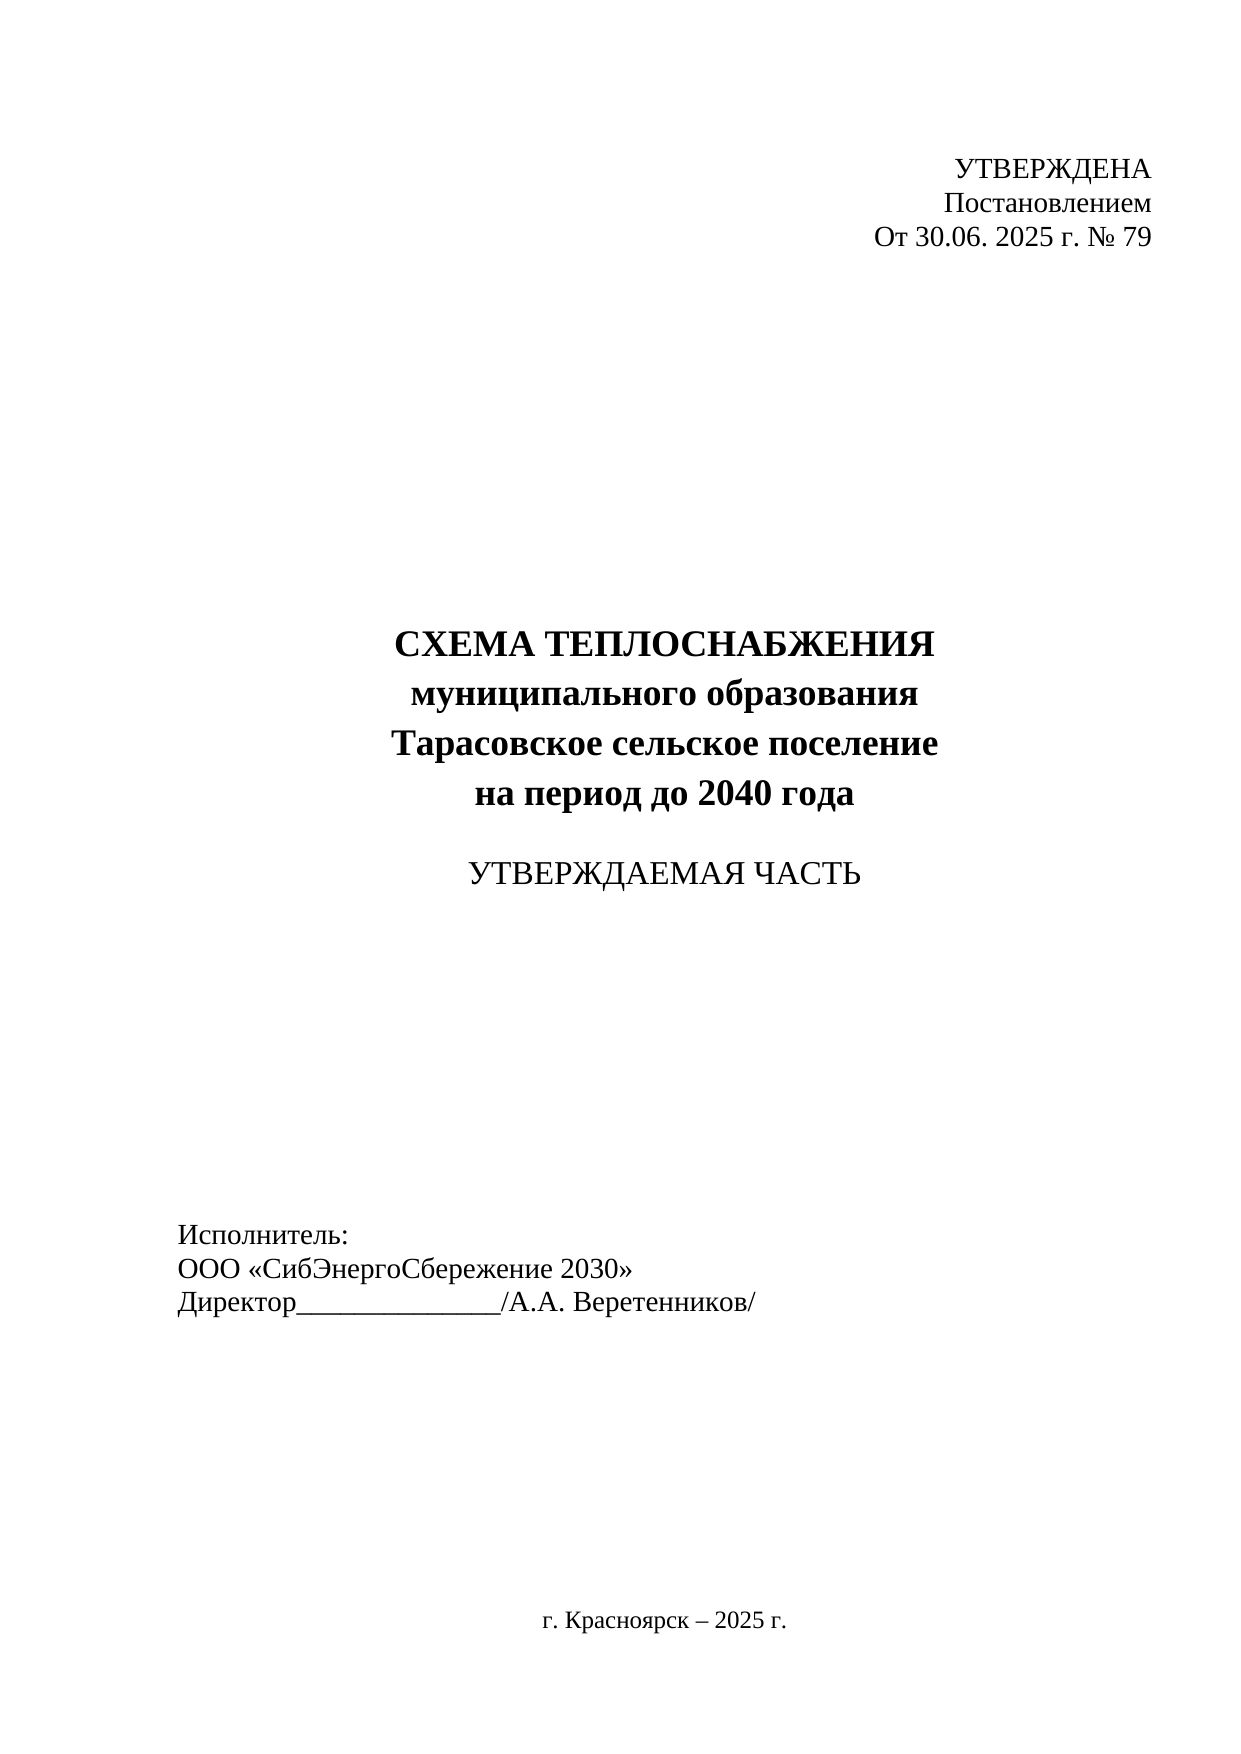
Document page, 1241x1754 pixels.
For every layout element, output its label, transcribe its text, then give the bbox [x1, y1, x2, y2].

text Постановлением [177, 185, 1152, 219]
text СХЕМА ТЕПЛОСНАБЖЕНИЯ [177, 621, 1152, 664]
text на период до 2040 года [177, 770, 1152, 813]
text Директор______________/А.А. Веретенников/ [177, 1284, 1152, 1318]
text УТВЕРЖДАЕМАЯ ЧАСТЬ [177, 853, 1152, 891]
text муниципального образования [177, 671, 1152, 714]
text Тарасовское сельское поселение [177, 720, 1152, 763]
text УТВЕРЖДЕНА [177, 152, 1152, 185]
text г. Красноярск – 2025 г. [177, 1605, 1152, 1634]
text От 30.06. 2025 г. № 79 [177, 219, 1152, 252]
text ООО «СибЭнергоСбережение 2030» [177, 1251, 1152, 1284]
text Исполнитель: [177, 1217, 1152, 1251]
